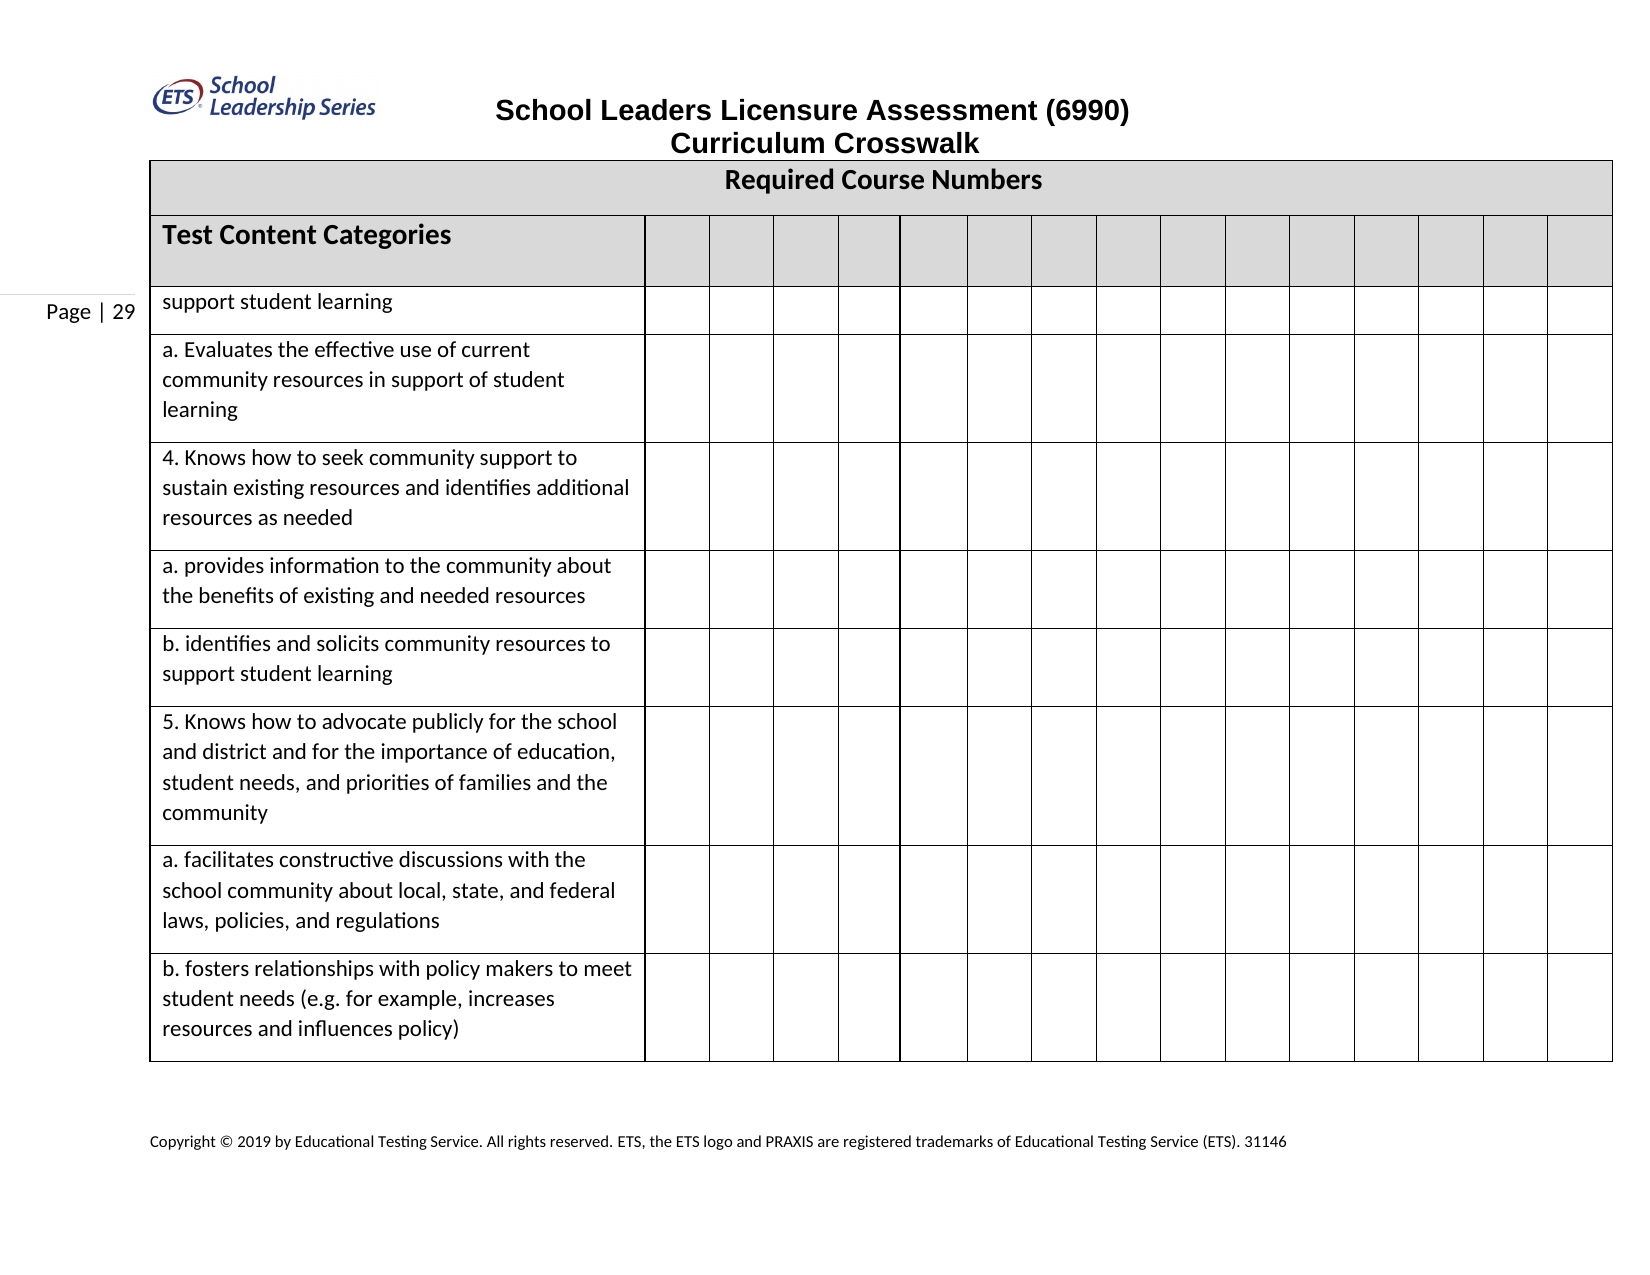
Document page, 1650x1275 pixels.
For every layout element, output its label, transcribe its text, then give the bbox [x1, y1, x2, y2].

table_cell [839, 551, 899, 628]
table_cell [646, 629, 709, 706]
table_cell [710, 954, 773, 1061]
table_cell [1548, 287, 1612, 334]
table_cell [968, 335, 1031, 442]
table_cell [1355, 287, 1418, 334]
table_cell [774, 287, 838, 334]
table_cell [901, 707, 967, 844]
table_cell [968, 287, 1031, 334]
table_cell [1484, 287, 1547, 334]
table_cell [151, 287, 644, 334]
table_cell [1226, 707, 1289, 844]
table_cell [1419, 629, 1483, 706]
table_cell [968, 216, 1031, 286]
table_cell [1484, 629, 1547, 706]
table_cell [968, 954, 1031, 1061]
table_cell [1419, 216, 1483, 286]
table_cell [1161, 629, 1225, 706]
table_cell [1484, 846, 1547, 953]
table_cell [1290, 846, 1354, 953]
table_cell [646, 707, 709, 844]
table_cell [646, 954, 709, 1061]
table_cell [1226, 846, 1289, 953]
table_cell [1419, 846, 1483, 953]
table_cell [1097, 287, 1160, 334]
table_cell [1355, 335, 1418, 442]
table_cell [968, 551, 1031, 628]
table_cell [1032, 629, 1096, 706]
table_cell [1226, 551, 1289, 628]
table_cell [901, 216, 967, 286]
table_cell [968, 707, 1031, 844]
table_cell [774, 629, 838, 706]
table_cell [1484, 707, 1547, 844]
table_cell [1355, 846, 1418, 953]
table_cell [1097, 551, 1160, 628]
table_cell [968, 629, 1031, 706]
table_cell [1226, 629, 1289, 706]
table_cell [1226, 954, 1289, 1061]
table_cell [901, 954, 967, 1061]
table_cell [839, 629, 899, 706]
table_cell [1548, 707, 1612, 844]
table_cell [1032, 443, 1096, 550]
table_header Required Course Numbers [151, 161, 1612, 215]
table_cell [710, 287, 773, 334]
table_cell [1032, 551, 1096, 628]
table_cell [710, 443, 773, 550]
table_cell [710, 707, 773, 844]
table_cell [710, 216, 773, 286]
table_cell [1548, 216, 1612, 286]
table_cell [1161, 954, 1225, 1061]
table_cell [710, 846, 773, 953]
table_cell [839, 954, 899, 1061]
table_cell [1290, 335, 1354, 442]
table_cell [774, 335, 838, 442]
table_cell [1097, 216, 1160, 286]
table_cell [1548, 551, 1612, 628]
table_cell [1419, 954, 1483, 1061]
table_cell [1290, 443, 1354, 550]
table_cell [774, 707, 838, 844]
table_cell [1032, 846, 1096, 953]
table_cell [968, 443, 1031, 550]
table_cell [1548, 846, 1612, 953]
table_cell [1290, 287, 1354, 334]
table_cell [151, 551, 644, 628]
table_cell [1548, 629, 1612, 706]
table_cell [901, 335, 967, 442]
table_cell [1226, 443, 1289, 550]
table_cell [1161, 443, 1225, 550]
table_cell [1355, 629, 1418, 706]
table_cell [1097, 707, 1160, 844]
table_cell [839, 216, 899, 286]
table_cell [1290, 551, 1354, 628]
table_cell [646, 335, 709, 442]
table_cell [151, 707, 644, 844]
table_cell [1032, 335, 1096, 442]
table_cell [1032, 216, 1096, 286]
picture [150, 75, 382, 120]
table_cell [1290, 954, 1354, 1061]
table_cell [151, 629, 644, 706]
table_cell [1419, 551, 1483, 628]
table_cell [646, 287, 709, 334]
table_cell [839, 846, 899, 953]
table_cell [1355, 216, 1418, 286]
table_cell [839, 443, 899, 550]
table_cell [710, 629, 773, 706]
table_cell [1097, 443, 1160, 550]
table_cell [1484, 216, 1547, 286]
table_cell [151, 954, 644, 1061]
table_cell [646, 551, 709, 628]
table_cell [1161, 216, 1225, 286]
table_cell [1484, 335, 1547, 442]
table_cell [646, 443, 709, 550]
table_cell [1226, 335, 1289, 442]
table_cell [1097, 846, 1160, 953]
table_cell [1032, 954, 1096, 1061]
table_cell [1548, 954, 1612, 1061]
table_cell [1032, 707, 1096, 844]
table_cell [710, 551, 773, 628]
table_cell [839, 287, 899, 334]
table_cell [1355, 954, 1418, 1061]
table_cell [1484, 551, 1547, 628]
table_cell [774, 216, 838, 286]
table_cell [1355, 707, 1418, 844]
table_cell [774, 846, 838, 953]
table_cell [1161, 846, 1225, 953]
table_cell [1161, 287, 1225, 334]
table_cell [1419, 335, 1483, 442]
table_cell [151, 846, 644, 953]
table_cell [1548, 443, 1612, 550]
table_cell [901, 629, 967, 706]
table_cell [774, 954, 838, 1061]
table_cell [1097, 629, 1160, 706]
table_cell [1290, 216, 1354, 286]
table_cell Test Content Categories [151, 216, 644, 286]
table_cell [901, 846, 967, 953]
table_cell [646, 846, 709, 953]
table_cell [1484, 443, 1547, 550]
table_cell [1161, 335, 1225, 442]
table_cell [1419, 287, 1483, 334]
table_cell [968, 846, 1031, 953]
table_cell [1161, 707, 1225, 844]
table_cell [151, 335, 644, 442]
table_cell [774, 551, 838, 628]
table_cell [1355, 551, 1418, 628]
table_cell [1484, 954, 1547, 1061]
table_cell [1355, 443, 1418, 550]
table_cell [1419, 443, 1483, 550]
table_cell [1226, 216, 1289, 286]
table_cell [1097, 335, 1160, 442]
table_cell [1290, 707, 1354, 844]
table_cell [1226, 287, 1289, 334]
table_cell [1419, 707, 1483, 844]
table_cell [646, 216, 709, 286]
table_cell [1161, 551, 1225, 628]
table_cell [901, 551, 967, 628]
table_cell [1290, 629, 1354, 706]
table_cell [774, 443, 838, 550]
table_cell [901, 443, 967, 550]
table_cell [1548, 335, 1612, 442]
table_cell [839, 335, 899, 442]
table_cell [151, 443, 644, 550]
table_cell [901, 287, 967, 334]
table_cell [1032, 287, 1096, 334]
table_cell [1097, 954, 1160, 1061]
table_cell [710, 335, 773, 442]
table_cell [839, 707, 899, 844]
